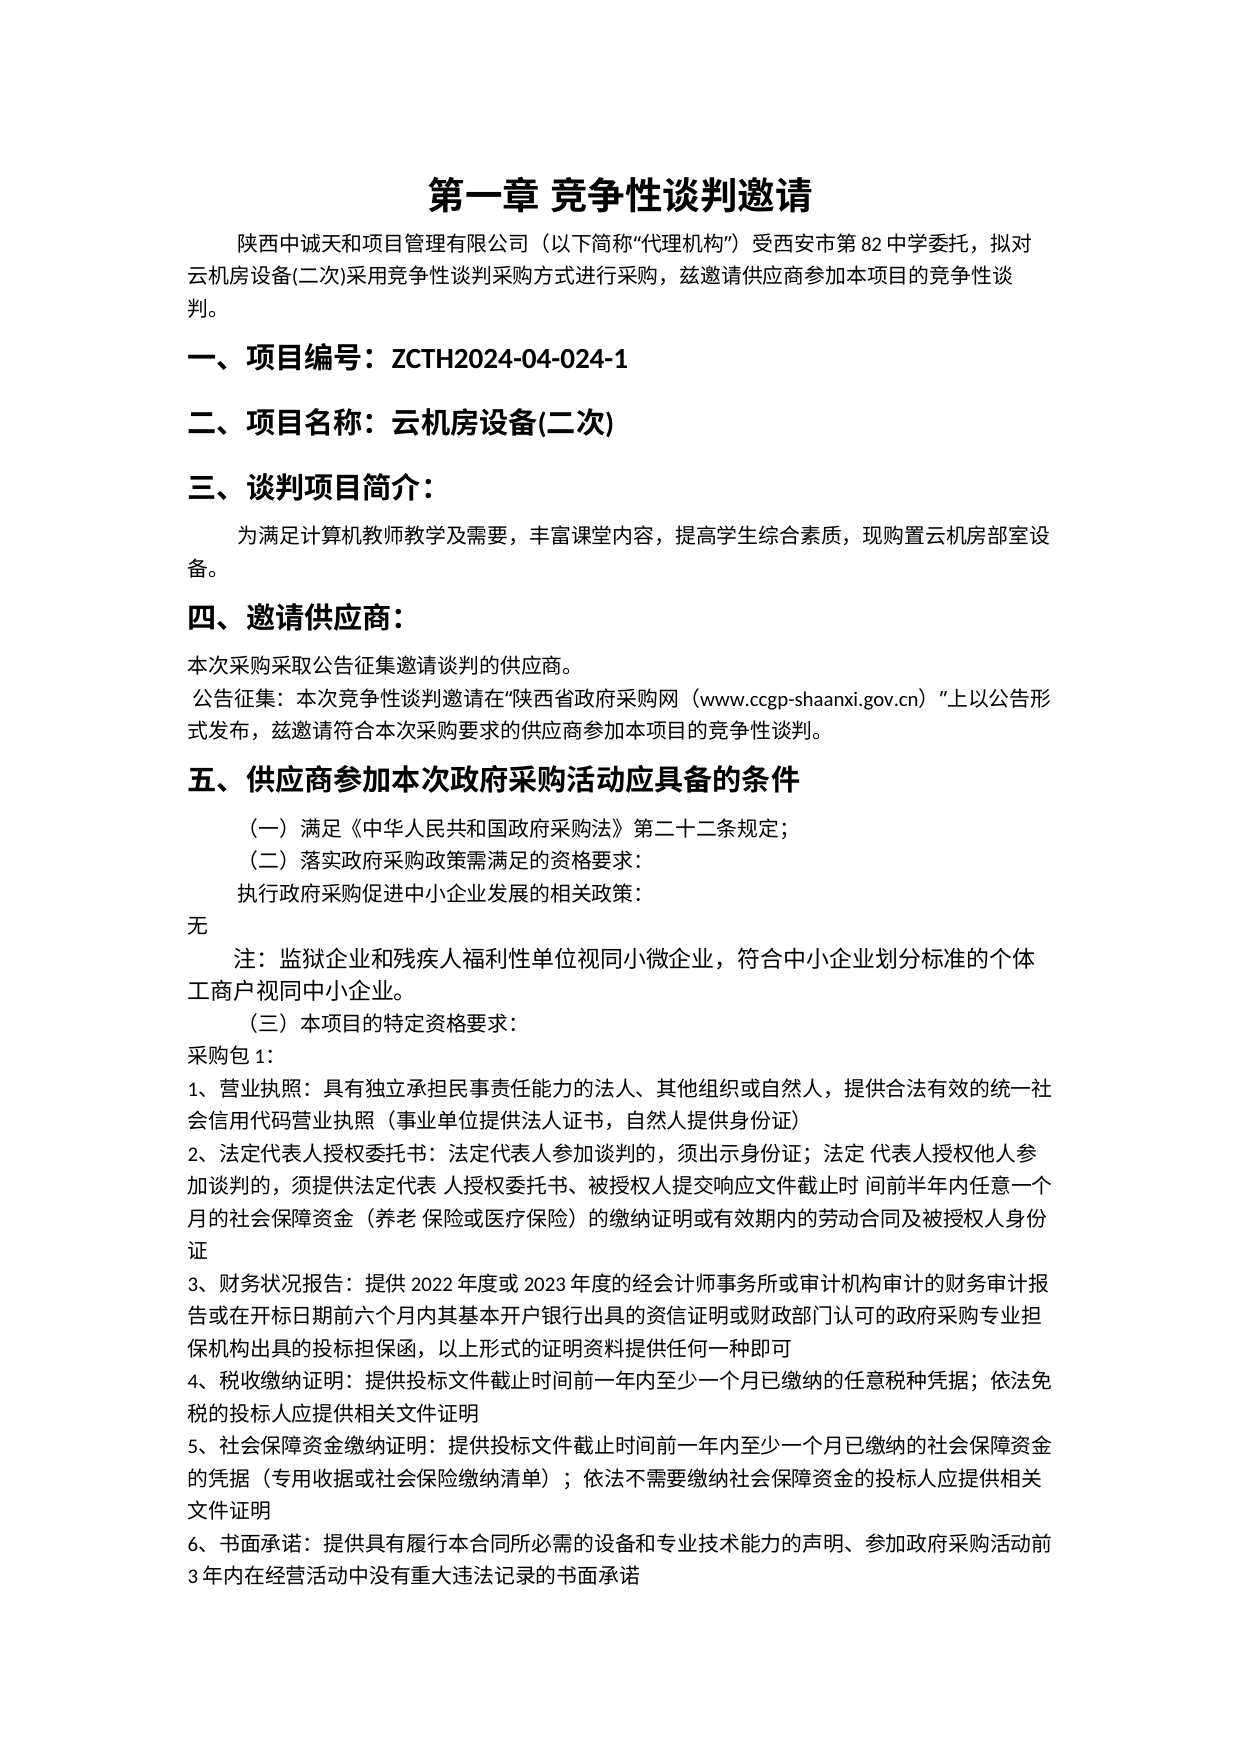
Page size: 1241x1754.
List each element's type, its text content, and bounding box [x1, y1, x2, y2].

text 陕西中诚天和项目管理有限公司（以下简称“代理机构”）受西安市第82中学委托，拟对云机房设备(二次)采用竞争性谈判采购方式进行采购，兹邀请供应商参加本项目的竞争性谈判。 [187, 227, 1053, 324]
text 无 [187, 909, 1053, 942]
text 二、项目名称：云机房设备(二次) [187, 389, 1053, 454]
text 3、财务状况报告：提供2022年度或2023年度的经会计师事务所或审计机构审计的财务审计报告或在开标日期前六个月内其基本开户银行出具的资信证明或财政部门认可的政府采购专业担保机构出具的投标担保函，以上形式的证明资料提供任何一种即可 [187, 1267, 1053, 1364]
text 4、税收缴纳证明：提供投标文件截止时间前一年内至少一个月已缴纳的任意税种凭据；依法免税的投标人应提供相关文件证明 [187, 1364, 1053, 1429]
text 2、法定代表人授权委托书：法定代表人参加谈判的，须出示身份证；法定 代表人授权他人参加谈判的，须提供法定代表 人授权委托书、被授权人提交响应文件截止时 间前半年内任意一个月的社会保障资金（养老 保险或医疗保险）的缴纳证明或有效期内的劳动合同及被授权人身份证 [187, 1137, 1053, 1267]
text 注：监狱企业和残疾人福利性单位视同小微企业，符合中小企业划分标准的个体工商户视同中小企业。 [187, 942, 1053, 1007]
text 三、谈判项目简介： [187, 454, 1053, 519]
text 本次采购采取公告征集邀请谈判的供应商。 [187, 649, 1053, 682]
text 1、营业执照：具有独立承担民事责任能力的法人、其他组织或自然人，提供合法有效的统一社会信用代码营业执照（事业单位提供法人证书，自然人提供身份证） [187, 1072, 1053, 1137]
text 采购包1： [187, 1039, 1053, 1072]
text 一、项目编号：ZCTH2024-04-024-1 [187, 324, 1053, 389]
text 执行政府采购促进中小企业发展的相关政策： [187, 877, 1053, 909]
text 6、书面承诺：提供具有履行本合同所必需的设备和专业技术能力的声明、参加政府采购活动前3年内在经营活动中没有重大违法记录的书面承诺 [187, 1527, 1053, 1592]
text 第一章 竞争性谈判邀请 [187, 162, 1053, 227]
text 公告征集：本次竞争性谈判邀请在“陕西省政府采购网（www.ccgp-shaanxi.gov.cn）”上以公告形式发布，兹邀请符合本次采购要求的供应商参加本项目的竞争性谈判。 [187, 682, 1053, 747]
text 为满足计算机教师教学及需要，丰富课堂内容，提高学生综合素质，现购置云机房部室设备。 [187, 519, 1053, 584]
text （一）满足《中华人民共和国政府采购法》第二十二条规定； [187, 812, 1053, 844]
text 五、供应商参加本次政府采购活动应具备的条件 [187, 747, 1053, 812]
text （二）落实政府采购政策需满足的资格要求： [187, 844, 1053, 877]
text （三）本项目的特定资格要求： [187, 1007, 1053, 1039]
text 5、社会保障资金缴纳证明：提供投标文件截止时间前一年内至少一个月已缴纳的社会保障资金的凭据（专用收据或社会保险缴纳清单）；依法不需要缴纳社会保障资金的投标人应提供相关文件证明 [187, 1429, 1053, 1527]
text 四、邀请供应商： [187, 584, 1053, 649]
